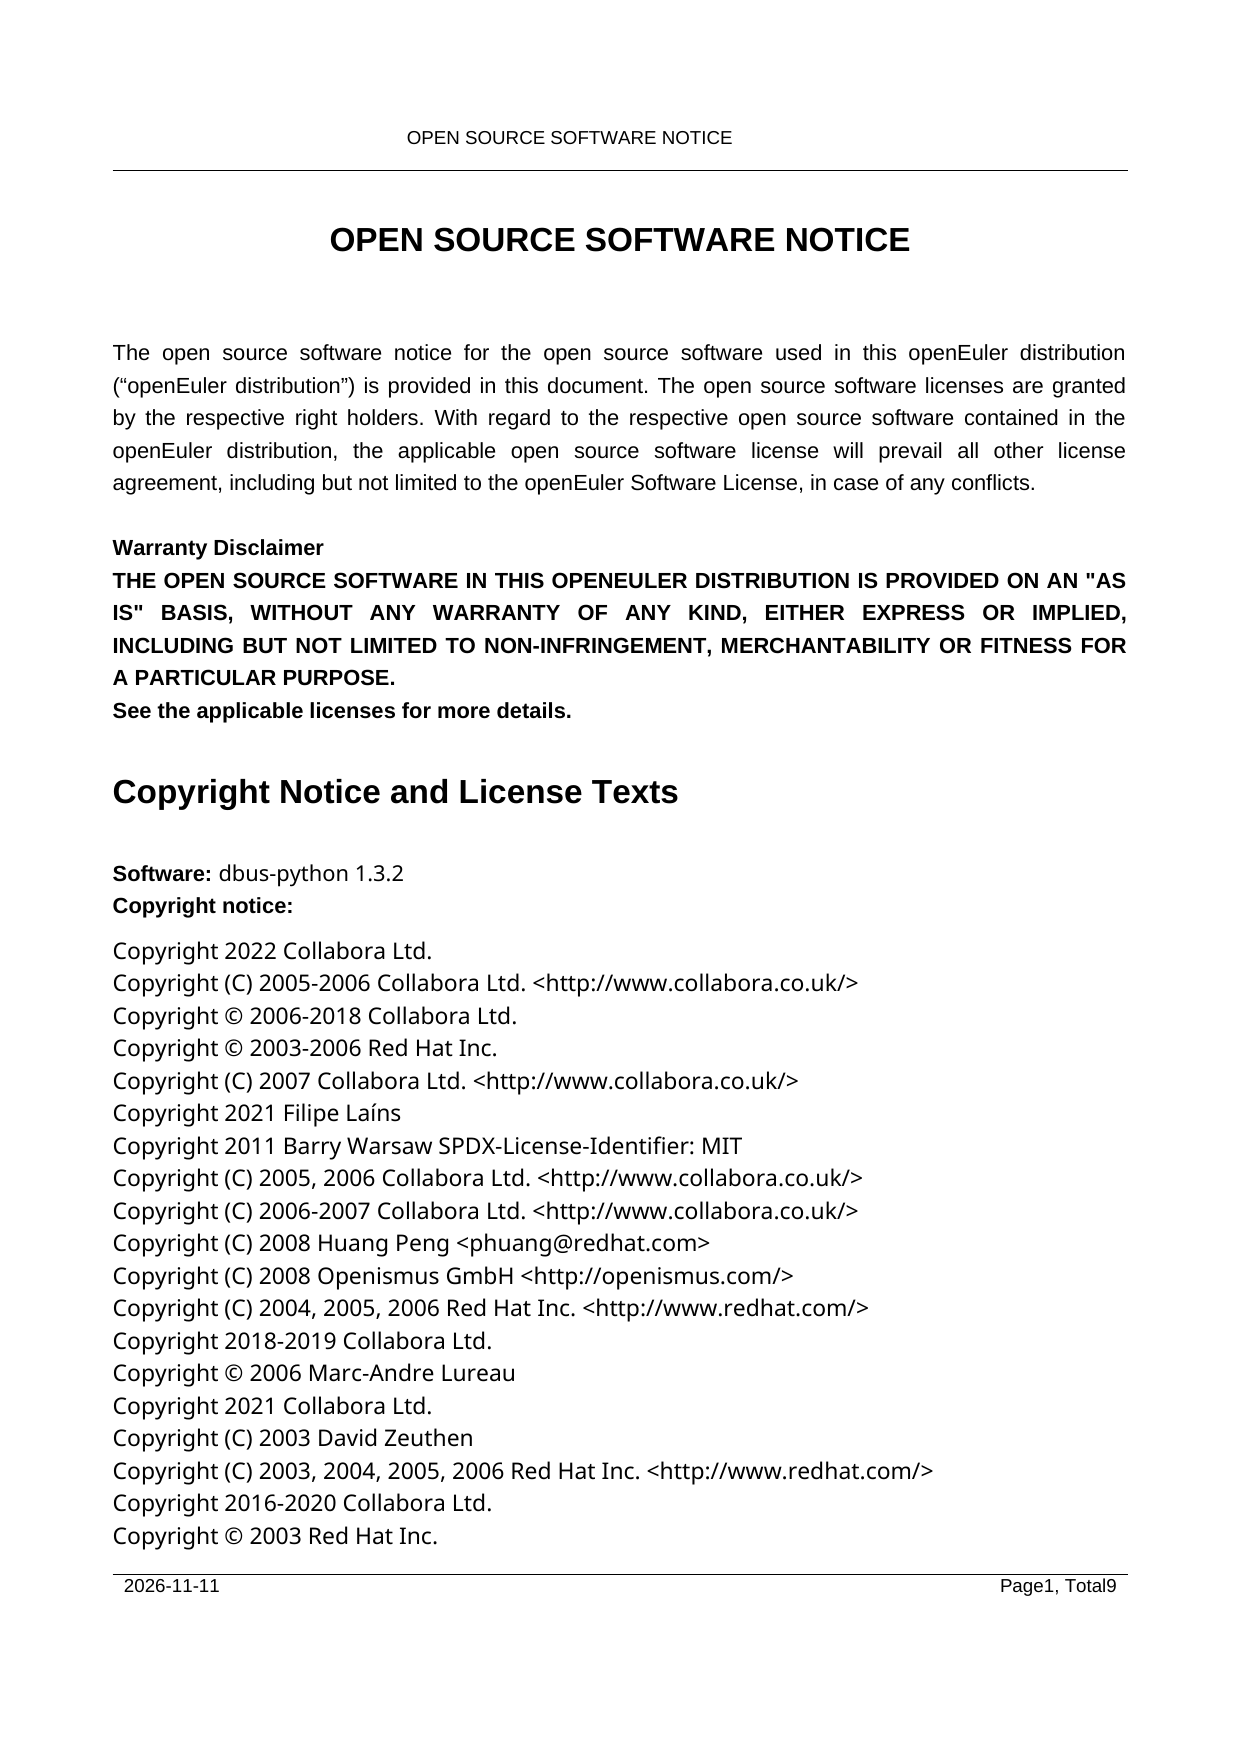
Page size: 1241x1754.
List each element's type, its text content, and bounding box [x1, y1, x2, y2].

text Copyright notice: [112, 889, 1128, 921]
text Warranty Disclaimer [112, 531, 1128, 564]
text Copyright Notice and License Texts [112, 759, 1128, 824]
text OPEN SOURCE SOFTWARE NOTICE [112, 206, 1128, 271]
text THE OPEN SOURCE SOFTWARE IN THIS OPENEULER DISTRIBUTION IS PROVIDED ON AN "AS IS" BASIS, WITHOUT ANY WARRANTY OF ANY KIND, EITHER EXPRESS OR IMPLIED, INCLUDING BUT NOT LIMITED TO NON-INFRINGEMENT, MERCHANTABILITY OR FITNESS FOR A PARTICULAR PURPOSE. See the applicable licenses for more details. [112, 564, 1128, 726]
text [112, 934, 1128, 1551]
text The open source software notice for the open source software used in this openEuler distribution (“openEuler distribution”) is provided in this document. The open source software licenses are granted by the respective right holders. With regard to the respective open source software contained in the openEuler distribution, the applicable open source software license will prevail all other license agreement, including but not limited to the openEuler Software License, in case of any conflicts. [112, 336, 1128, 499]
title Software: dbus-python 1.3.2 [112, 856, 1128, 889]
